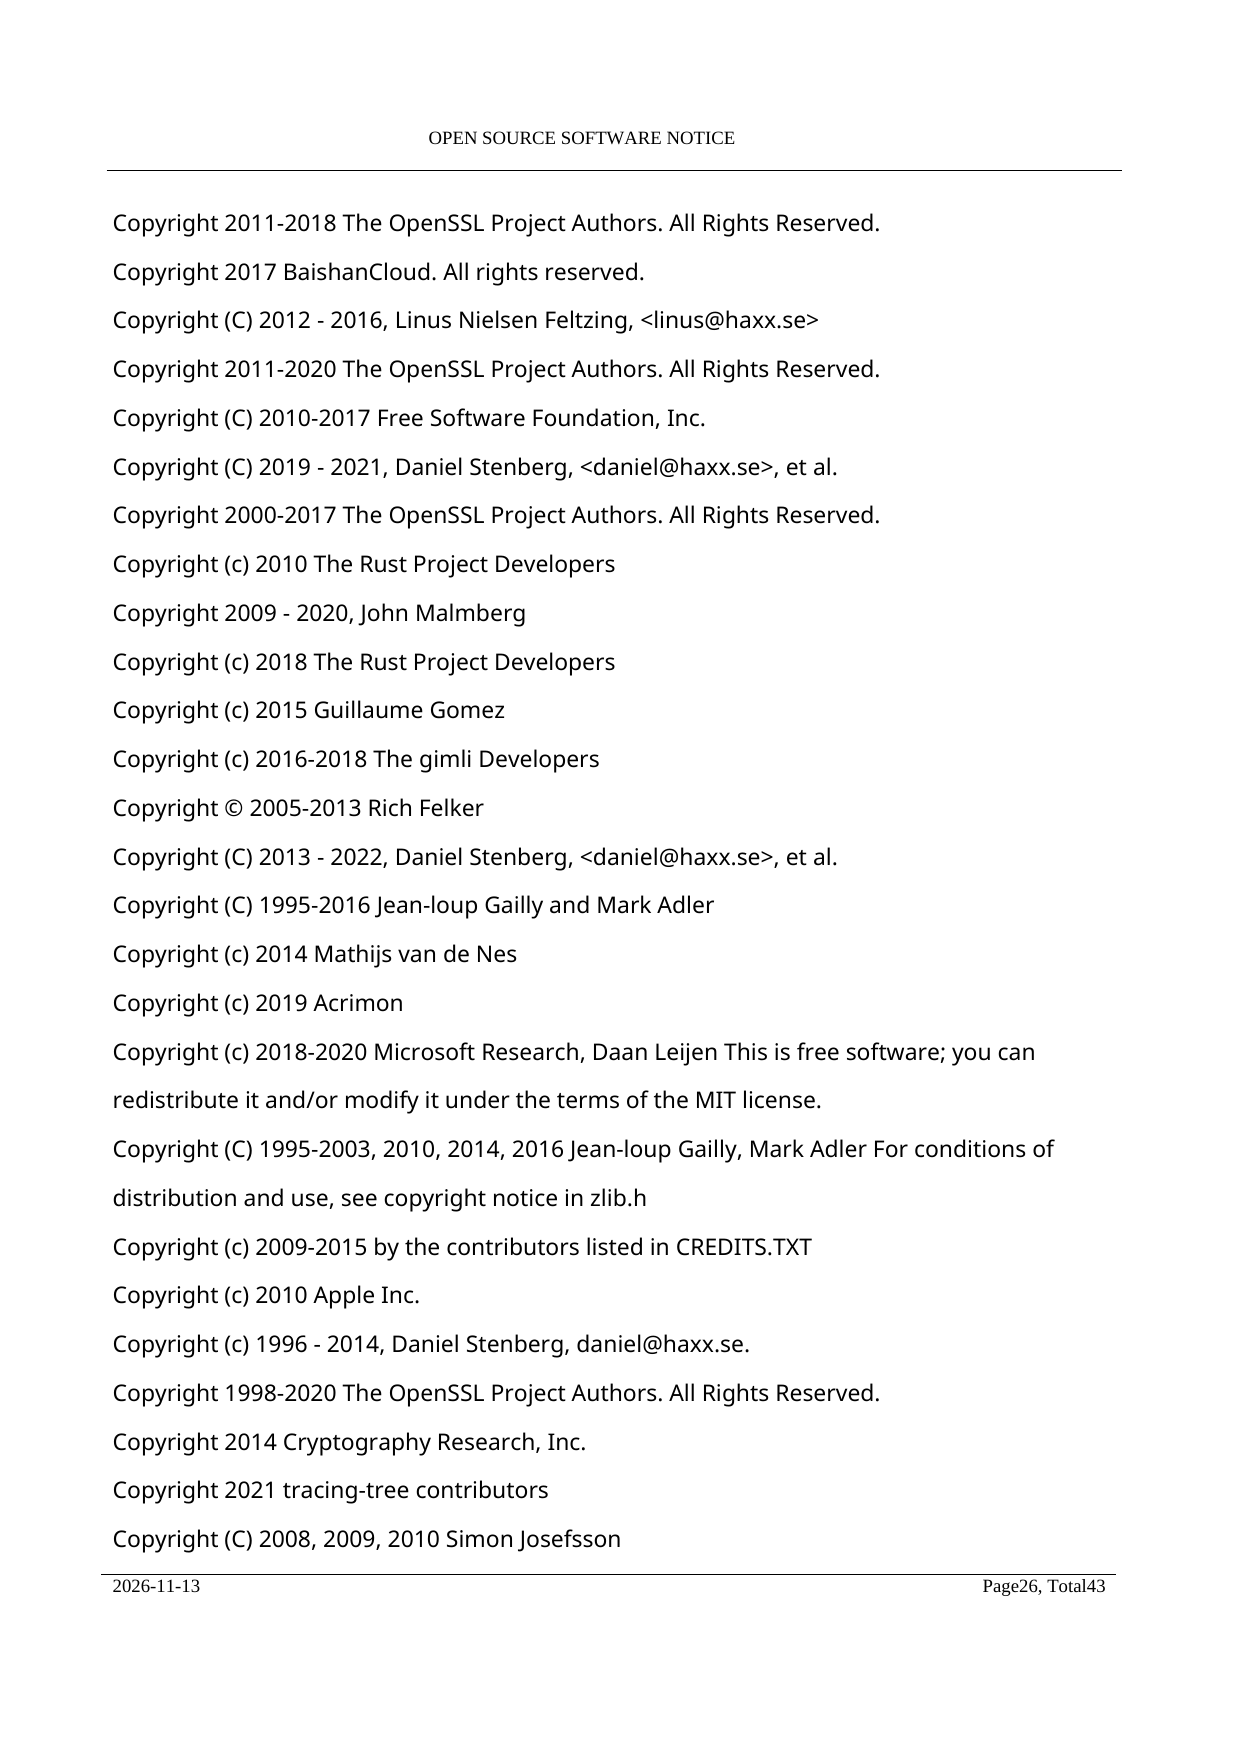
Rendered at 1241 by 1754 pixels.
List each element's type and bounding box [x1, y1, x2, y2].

text [112, 206, 1128, 1555]
